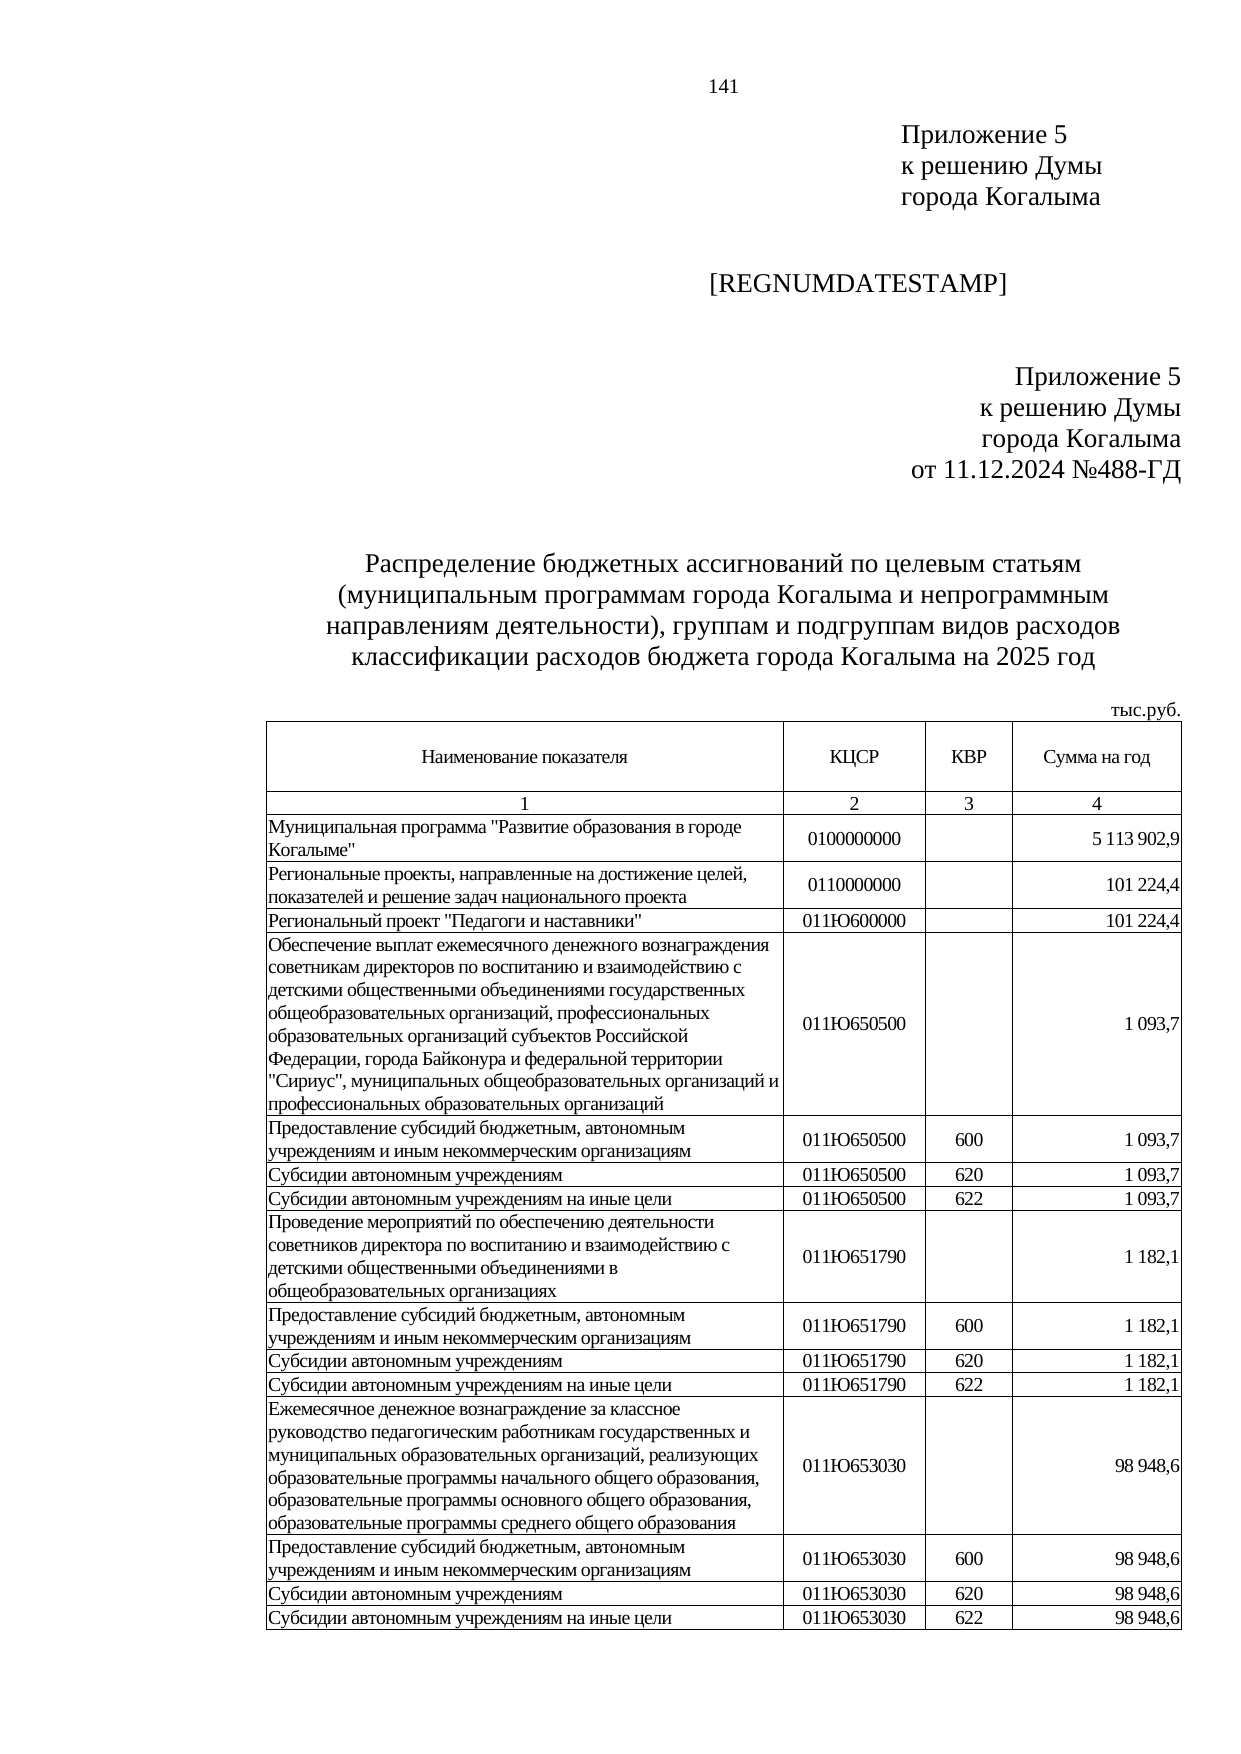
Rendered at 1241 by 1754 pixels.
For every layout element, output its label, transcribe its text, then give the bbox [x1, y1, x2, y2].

table_cell Субсидии автономным учреждениям [267, 1582, 783, 1604]
text Приложение 5 [561, 360, 1181, 391]
table_cell 0100000000 [784, 815, 925, 861]
table_cell 5 113 902,9 [1013, 815, 1181, 861]
table_cell 2 [784, 792, 925, 814]
table_cell 1 093,7 [1013, 1187, 1181, 1209]
table_cell 101 224,4 [1013, 862, 1181, 908]
table_header КВР [926, 722, 1012, 791]
table_cell Субсидии автономным учреждениям на иные цели [267, 1187, 783, 1209]
table_cell [926, 909, 1012, 932]
table_cell Субсидии автономным учреждениям на иные цели [267, 1373, 783, 1396]
table_cell 011Ю653030 [784, 1535, 925, 1581]
table_cell 622 [926, 1606, 1012, 1628]
table_cell [926, 933, 1012, 1115]
table_cell [926, 862, 1012, 908]
table_cell Предоставление субсидий бюджетным, автономным учреждениям и иным некоммерческим организациям [267, 1116, 783, 1162]
table_cell Муниципальная программа "Развитие образования в городе Когалыме" [267, 815, 783, 861]
table_cell Ежемесячное денежное вознаграждение за классное руководство педагогическим работникам государственных и муниципальных образовательных организаций, реализующих образовательные программы начального общего образования, образовательные программы основного общего образования, образовательные программы среднего общего образования [267, 1397, 783, 1534]
table_cell 011Ю651790 [784, 1373, 925, 1396]
table_cell Предоставление субсидий бюджетным, автономным учреждениям и иным некоммерческим организациям [267, 1535, 783, 1581]
table_cell 600 [926, 1303, 1012, 1348]
table_cell 98 948,6 [1013, 1535, 1181, 1581]
table_cell 011Ю650500 [784, 1163, 925, 1186]
table_cell Проведение мероприятий по обеспечению деятельности советников директора по воспитанию и взаимодействию с детскими общественными объединениями в общеобразовательных организациях [267, 1211, 783, 1302]
table_cell Региональный проект "Педагоги и наставники" [267, 909, 783, 932]
table_cell 1 093,7 [1013, 933, 1181, 1115]
table_cell 4 [1013, 792, 1181, 814]
table_cell 1 182,1 [1013, 1373, 1181, 1396]
table_cell 011Ю653030 [784, 1606, 925, 1628]
table_cell 1 182,1 [1013, 1211, 1181, 1302]
table_cell 622 [926, 1373, 1012, 1396]
table_cell 98 948,6 [1013, 1397, 1181, 1534]
text от 11.12.2024 №488-ГД [561, 454, 1181, 485]
table_cell 011Ю650500 [784, 933, 925, 1115]
table_cell 98 948,6 [1013, 1606, 1181, 1628]
table_cell 011Ю653030 [784, 1582, 925, 1604]
table_cell 3 [926, 792, 1012, 814]
table_cell 620 [926, 1163, 1012, 1186]
table_cell 1 093,7 [1013, 1116, 1181, 1162]
table_cell [926, 1397, 1012, 1534]
table_cell Предоставление субсидий бюджетным, автономным учреждениям и иным некоммерческим организациям [267, 1303, 783, 1348]
text Распределение бюджетных ассигнований по целевым статьям (муниципальным программам города Когалыма и непрограммным направлениям деятельности), группам и подгруппам видов расходов классификации расходов бюджета города Когалыма на 2025 год [266, 547, 1181, 672]
text [REGNUMDATESTAMP] [561, 267, 1181, 298]
table_cell 600 [926, 1535, 1012, 1581]
table_cell 620 [926, 1350, 1012, 1372]
table_cell [926, 1211, 1012, 1302]
table_cell 101 224,4 [1013, 909, 1181, 932]
table_cell Субсидии автономным учреждениям на иные цели [267, 1606, 783, 1628]
table_cell 1 093,7 [1013, 1163, 1181, 1186]
table_header Наименование показателя [267, 722, 783, 791]
text к решению Думы [561, 391, 1181, 422]
table_cell 98 948,6 [1013, 1582, 1181, 1604]
table_cell 1 182,1 [1013, 1350, 1181, 1372]
table_cell 011Ю651790 [784, 1211, 925, 1302]
table_cell 011Ю651790 [784, 1303, 925, 1348]
table_cell 620 [926, 1582, 1012, 1604]
table_cell 011Ю600000 [784, 909, 925, 932]
text города Когалыма [561, 422, 1181, 454]
table_cell Обеспечение выплат ежемесячного денежного вознаграждения советникам директоров по воспитанию и взаимодействию с детскими общественными объединениями государственных общеобразовательных организаций, профессиональных образовательных организаций субъектов Российской Федерации, города Байконура и федеральной территории "Сириус", муниципальных общеобразовательных организаций и профессиональных образовательных организаций [267, 933, 783, 1115]
table_cell 1 [267, 792, 783, 814]
table_cell Региональные проекты, направленные на достижение целей, показателей и решение задач национального проекта [267, 862, 783, 908]
table_cell 1 182,1 [1013, 1303, 1181, 1348]
table_cell 600 [926, 1116, 1012, 1162]
table_header Сумма на год [1013, 722, 1181, 791]
table_header Приложение 5 к решению Думы города Когалыма [890, 118, 1181, 212]
table_cell [926, 815, 1012, 861]
table_cell 011Ю651790 [784, 1350, 925, 1372]
table_cell Субсидии автономным учреждениям [267, 1163, 783, 1186]
table_cell 0110000000 [784, 862, 925, 908]
table_cell 011Ю653030 [784, 1397, 925, 1534]
table_cell 011Ю650500 [784, 1116, 925, 1162]
table_cell 011Ю650500 [784, 1187, 925, 1209]
text тыс.руб. [561, 698, 1181, 721]
table_header КЦСР [784, 722, 925, 791]
table_cell Субсидии автономным учреждениям [267, 1350, 783, 1372]
table_cell 622 [926, 1187, 1012, 1209]
